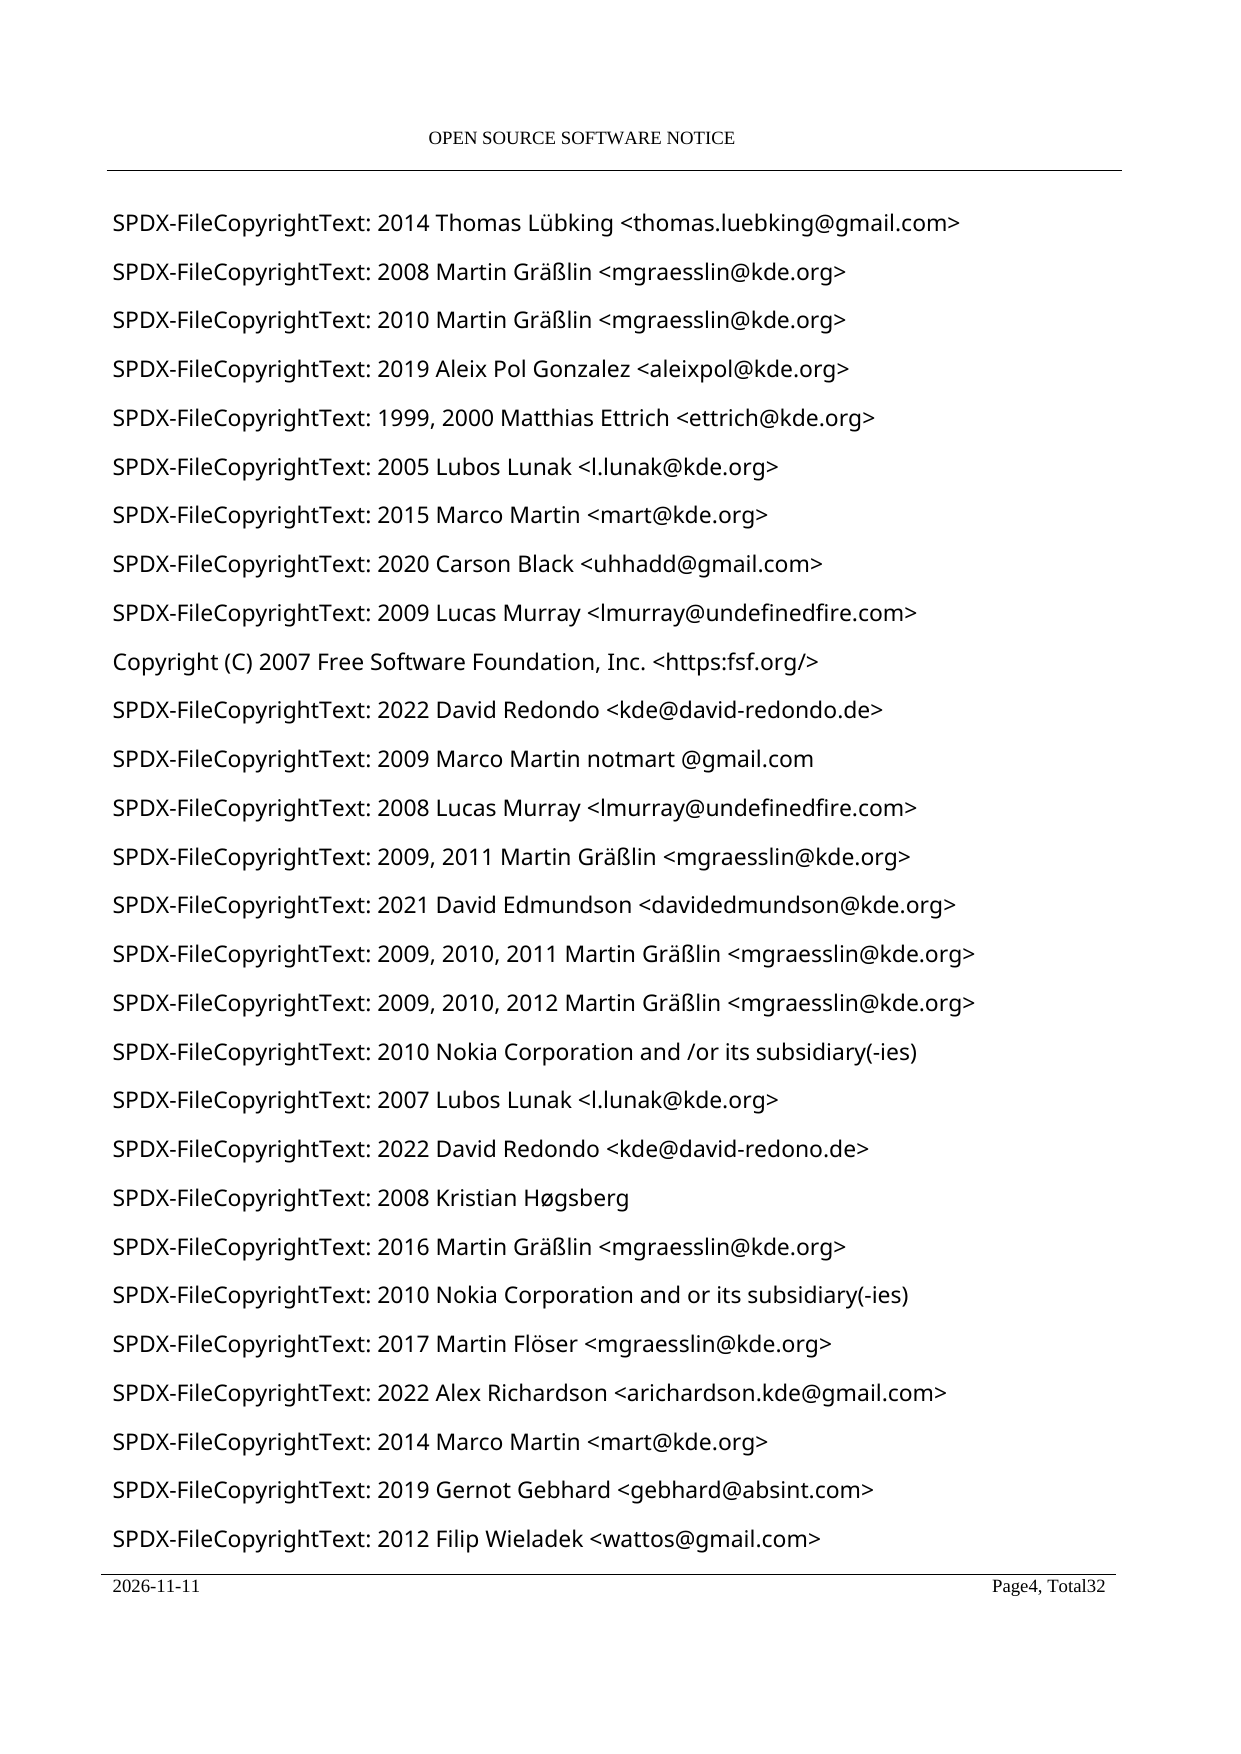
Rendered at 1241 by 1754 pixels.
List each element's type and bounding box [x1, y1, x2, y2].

text [112, 206, 1128, 1555]
